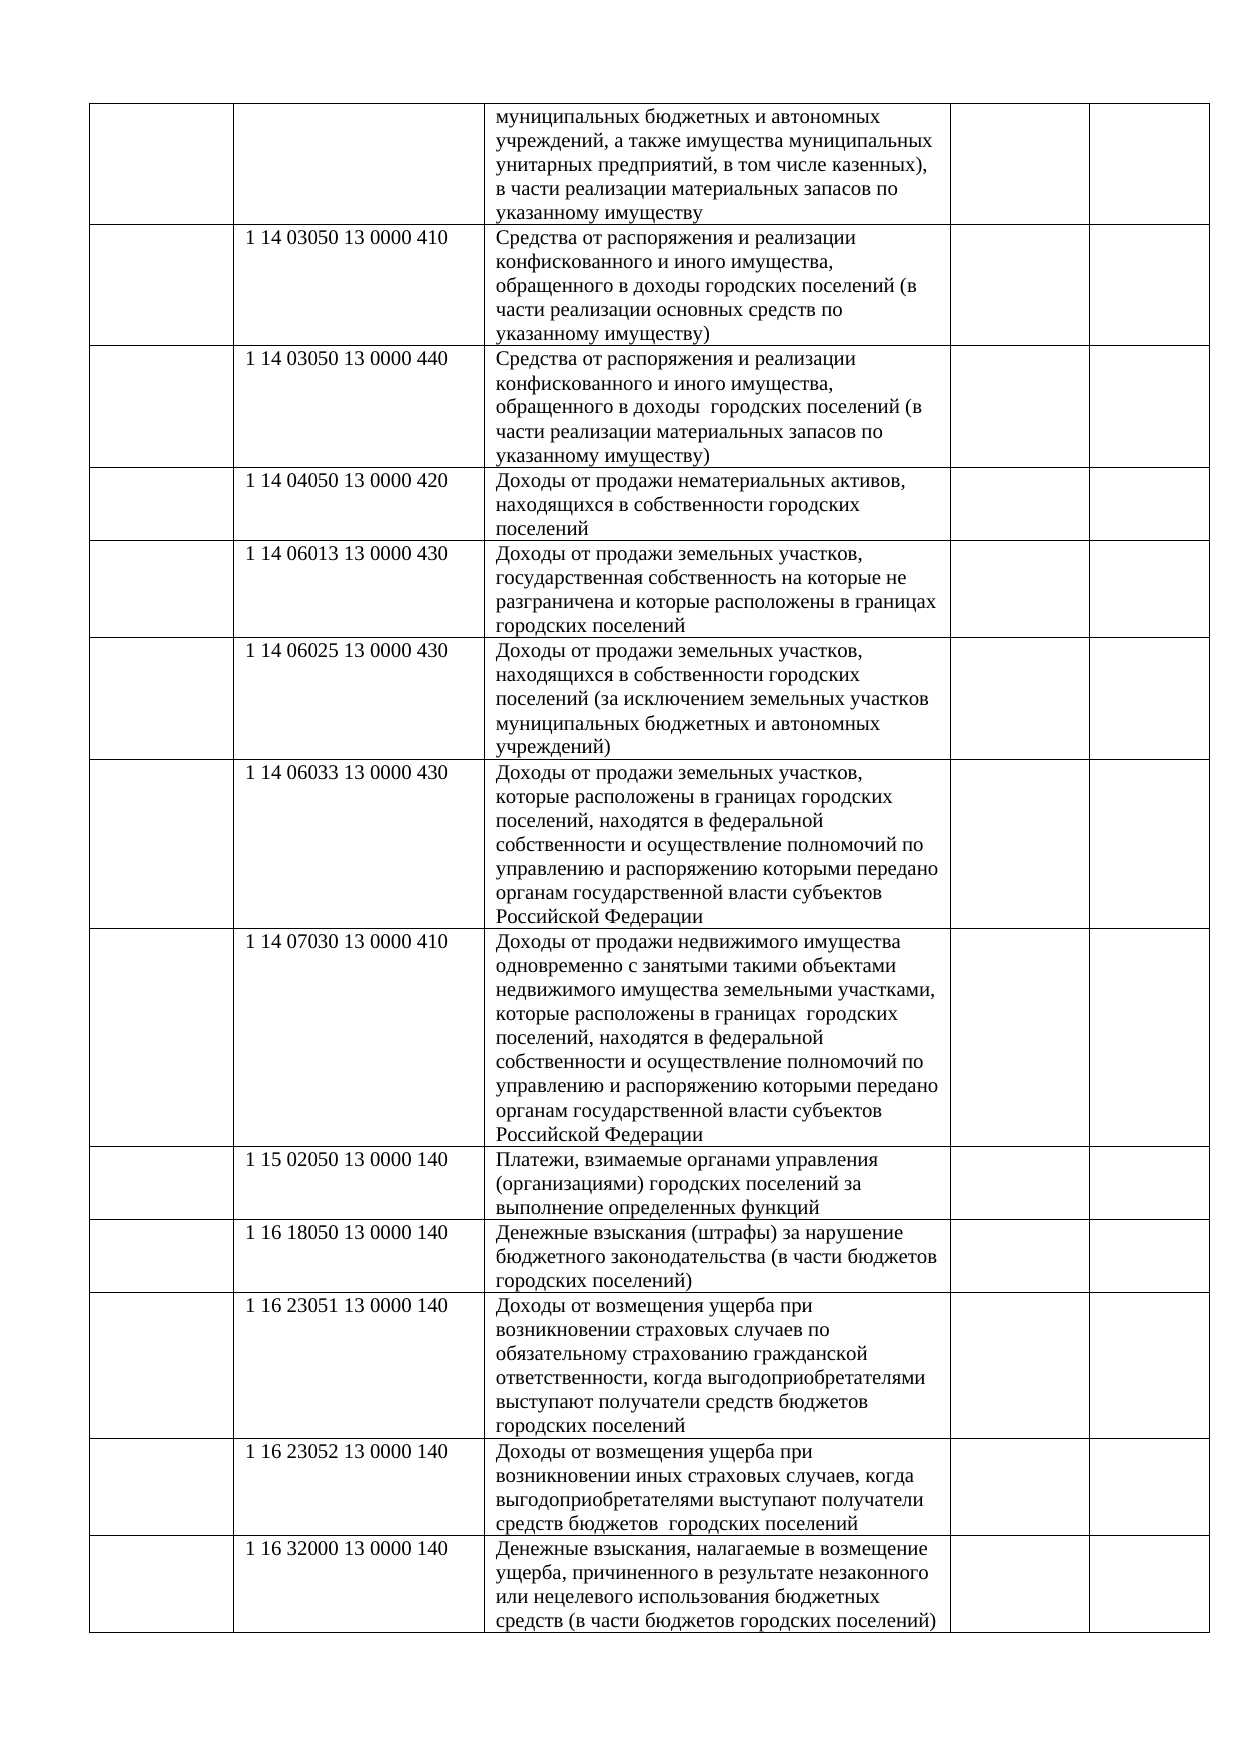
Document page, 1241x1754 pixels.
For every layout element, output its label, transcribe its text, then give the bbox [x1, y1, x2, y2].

table_cell [1090, 760, 1209, 928]
table_cell [951, 104, 1089, 224]
table_cell [90, 1536, 233, 1632]
table_cell [90, 346, 233, 467]
table_cell [1090, 1439, 1209, 1535]
table_cell 1 16 18050 13 0000 140 [234, 1220, 484, 1292]
table_cell Средства от распоряжения и реализации конфискованного и иного имущества, обращенного в доходы городских поселений (в части реализации основных средств по указанному имуществу) [485, 225, 950, 345]
table_cell Средства от распоряжения и реализации конфискованного и иного имущества, обращенного в доходы городских поселений (в части реализации материальных запасов по указанному имуществу) [485, 346, 950, 467]
table_cell Доходы от продажи земельных участков, государственная собственность на которые не разграничена и которые расположены в границах городских поселений [485, 541, 950, 637]
table_cell [90, 638, 233, 758]
table_cell Денежные взыскания, налагаемые в возмещение ущерба, причиненного в результате незаконного или нецелевого использования бюджетных средств (в части бюджетов городских поселений) [485, 1536, 950, 1632]
table_cell [1090, 468, 1209, 540]
table_cell 1 14 06013 13 0000 430 [234, 541, 484, 637]
table_cell [951, 468, 1089, 540]
table_cell [951, 346, 1089, 467]
table_cell 1 15 02050 13 0000 140 [234, 1147, 484, 1219]
table_cell [1090, 225, 1209, 345]
table_cell [951, 760, 1089, 928]
table_cell [1090, 1147, 1209, 1219]
table_cell [951, 638, 1089, 758]
table_cell [1090, 1536, 1209, 1632]
table_cell 1 16 32000 13 0000 140 [234, 1536, 484, 1632]
table_cell [951, 1293, 1089, 1437]
table_cell [90, 1439, 233, 1535]
table_cell [90, 929, 233, 1146]
table_cell [951, 1439, 1089, 1535]
table_cell [1090, 104, 1209, 224]
table_cell Платежи, взимаемые органами управления (организациями) городских поселений за выполнение определенных функций [485, 1147, 950, 1219]
table_cell Доходы от возмещения ущерба при возникновении страховых случаев по обязательному страхованию гражданской ответственности, когда выгодоприобретателями выступают получатели средств бюджетов городских поселений [485, 1293, 950, 1437]
table_cell 1 14 03050 13 0000 440 [234, 346, 484, 467]
table_cell Доходы от продажи земельных участков, которые расположены в границах городских поселений, находятся в федеральной собственности и осуществление полномочий по управлению и распоряжению которыми передано органам государственной власти субъектов Российской Федерации [485, 760, 950, 928]
table_cell [90, 1147, 233, 1219]
table_cell [951, 1147, 1089, 1219]
table_cell Денежные взыскания (штрафы) за нарушение бюджетного законодательства (в части бюджетов городских поселений) [485, 1220, 950, 1292]
table_cell 1 16 23051 13 0000 140 [234, 1293, 484, 1437]
table_cell [90, 760, 233, 928]
table_cell [951, 929, 1089, 1146]
table_cell [90, 225, 233, 345]
table_cell [951, 1536, 1089, 1632]
table_cell [951, 541, 1089, 637]
table_cell [1090, 346, 1209, 467]
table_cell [234, 104, 484, 224]
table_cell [485, 104, 950, 224]
table_cell [1090, 541, 1209, 637]
table_cell [1090, 1220, 1209, 1292]
table_cell 1 14 04050 13 0000 420 [234, 468, 484, 540]
table_cell [1090, 638, 1209, 758]
table_cell [1090, 1293, 1209, 1437]
table_cell [951, 1220, 1089, 1292]
table_cell [90, 468, 233, 540]
table_cell [90, 541, 233, 637]
table_cell [90, 1293, 233, 1437]
table_cell 1 14 07030 13 0000 410 [234, 929, 484, 1146]
table_cell 1 14 06025 13 0000 430 [234, 638, 484, 758]
table_cell [951, 225, 1089, 345]
table_cell 1 14 03050 13 0000 410 [234, 225, 484, 345]
table_cell [90, 1220, 233, 1292]
table_cell Доходы от возмещения ущерба при возникновении иных страховых случаев, когда выгодоприобретателями выступают получатели средств бюджетов городских поселений [485, 1439, 950, 1535]
table_cell Доходы от продажи земельных участков, находящихся в собственности городских поселений (за исключением земельных участков муниципальных бюджетных и автономных учреждений) [485, 638, 950, 758]
table_cell 1 16 23052 13 0000 140 [234, 1439, 484, 1535]
table_cell [90, 104, 233, 224]
table_cell Доходы от продажи недвижимого имущества одновременно с занятыми такими объектами недвижимого имущества земельными участками, которые расположены в границах городских поселений, находятся в федеральной собственности и осуществление полномочий по управлению и распоряжению которыми передано органам государственной власти субъектов Российской Федерации [485, 929, 950, 1146]
table_cell Доходы от продажи нематериальных активов, находящихся в собственности городских поселений [485, 468, 950, 540]
table_cell [1090, 929, 1209, 1146]
table_cell 1 14 06033 13 0000 430 [234, 760, 484, 928]
